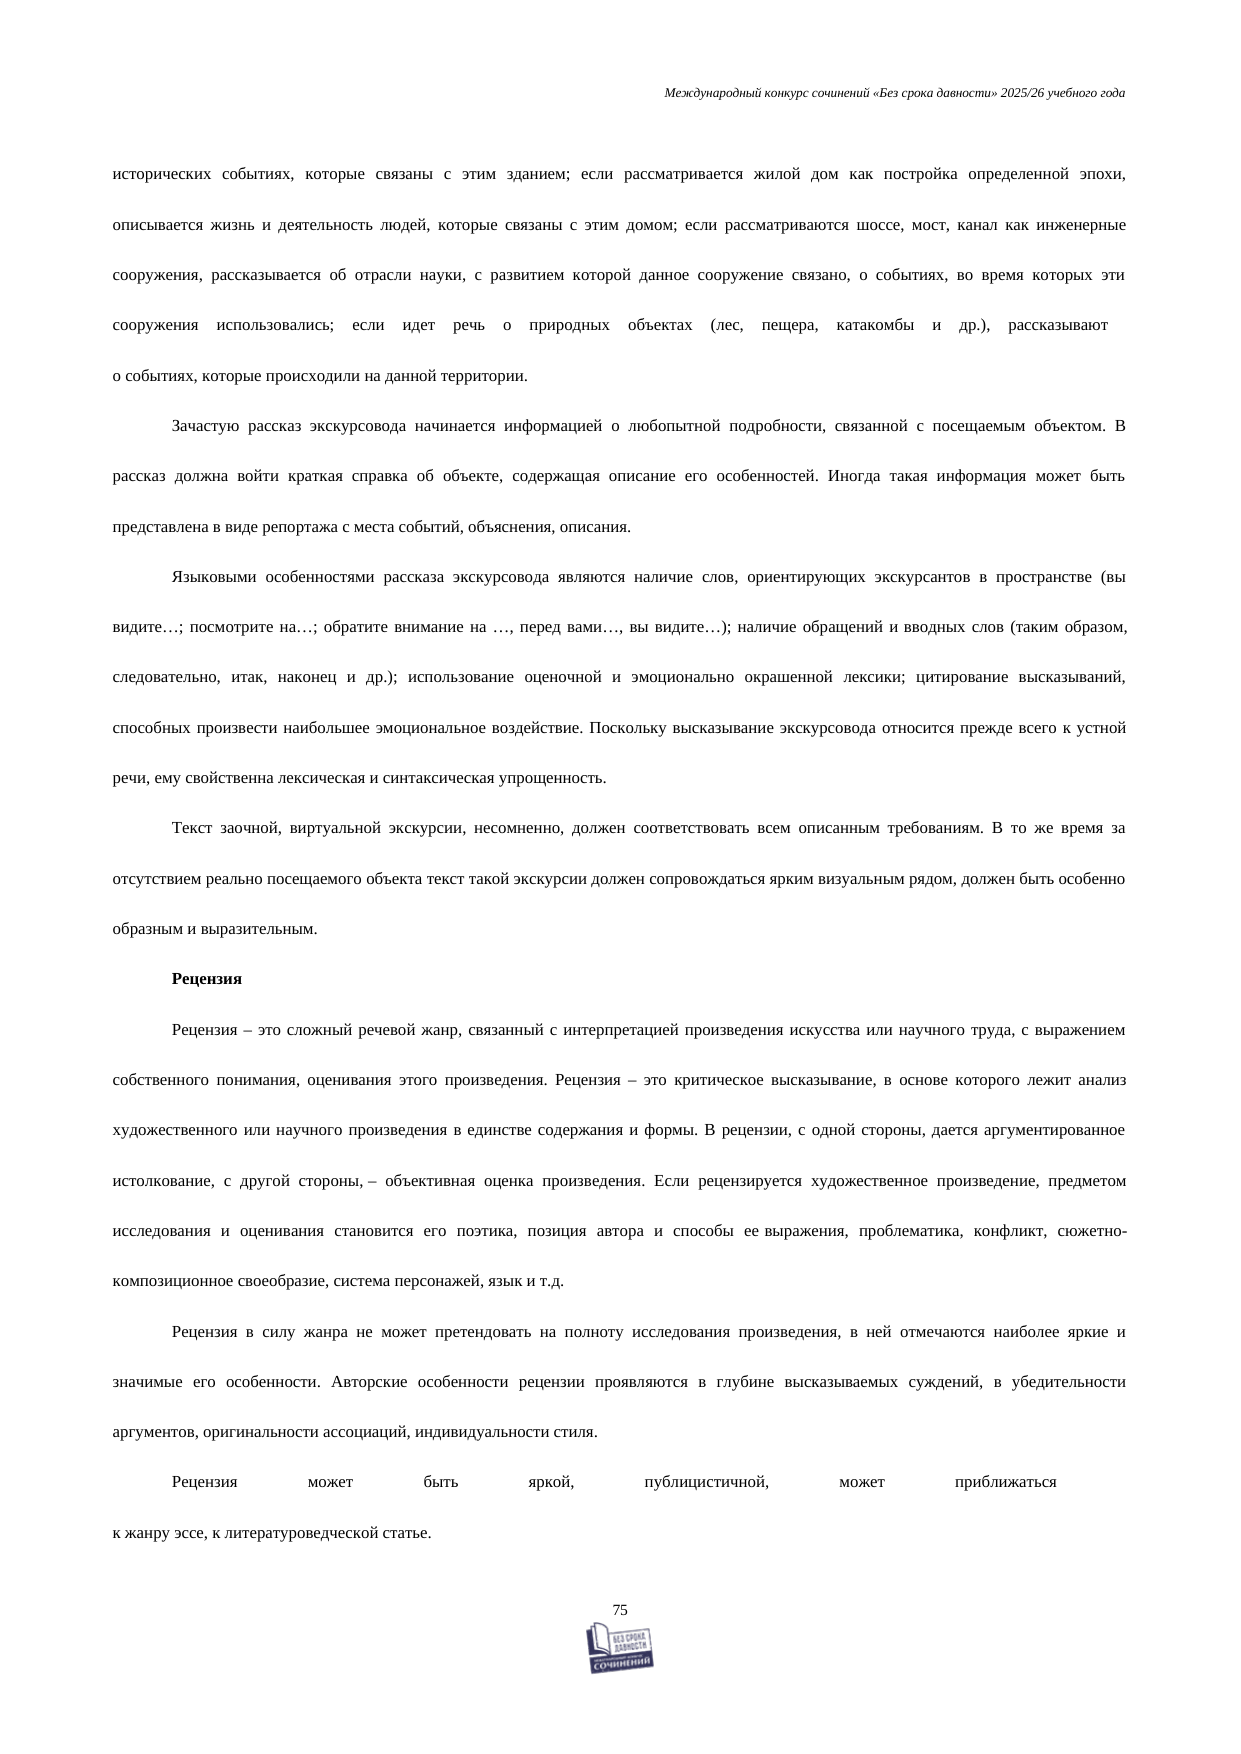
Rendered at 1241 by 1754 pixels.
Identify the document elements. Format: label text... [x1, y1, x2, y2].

text Языковыми особенностями рассказа экскурсовода являются наличие слов, ориентирующих экскурсантов в пространстве (вы видите…; посмотрите на…; обратите внимание на …, перед вами…, вы видите…); наличие обращений и вводных слов (таким образом, следовательно, итак, наконец и др.); использование оценочной и эмоционально окрашенной лексики; цитирование высказываний, способных произвести наибольшее эмоциональное воздействие. Поскольку высказывание экскурсовода относится прежде всего к устной речи, ему свойственна лексическая и синтаксическая упрощенность. [112, 552, 1128, 787]
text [112, 150, 1128, 385]
picture [572, 1619, 668, 1681]
text Рецензия может быть яркой, публицистичной, может приближаться к жанру эссе, к литературоведческой статье. [112, 1458, 1128, 1542]
text Рецензия ‒ это сложный речевой жанр, связанный с интерпретацией произведения искусства или научного труда, с выражением собственного понимания, оценивания этого произведения. Рецензия ‒ это критическое высказывание, в основе которого лежит анализ художественного или научного произведения в единстве содержания и формы. В рецензии, с одной стороны, дается аргументированное истолкование, с другой стороны, ‒ объективная оценка произведения. Если рецензируется художественное произведение, предметом исследования и оценивания становится его поэтика, позиция автора и способы ее выражения, проблематика, конфликт, сюжетно-композиционное своеобразие, система персонажей, язык и т.д. [112, 1005, 1128, 1290]
text Зачастую рассказ экскурсовода начинается информацией о любопытной подробности, связанной с посещаемым объектом. В рассказ должна войти краткая справка об объекте, содержащая описание его особенностей. Иногда такая информация может быть представлена в виде репортажа с места событий, объяснения, описания. [112, 402, 1128, 536]
text Рецензия в силу жанра не может претендовать на полноту исследования произведения, в ней отмечаются наиболее яркие и значимые его особенности. Авторские особенности рецензии проявляются в глубине высказываемых суждений, в убедительности аргументов, оригинальности ассоциаций, индивидуальности стиля. [112, 1307, 1128, 1441]
text Рецензия [112, 955, 1128, 988]
text Текст заочной, виртуальной экскурсии, несомненно, должен соответствовать всем описанным требованиям. В то же время за отсутствием реально посещаемого объекта текст такой экскурсии должен сопровождаться ярким визуальным рядом, должен быть особенно образным и выразительным. [112, 804, 1128, 938]
